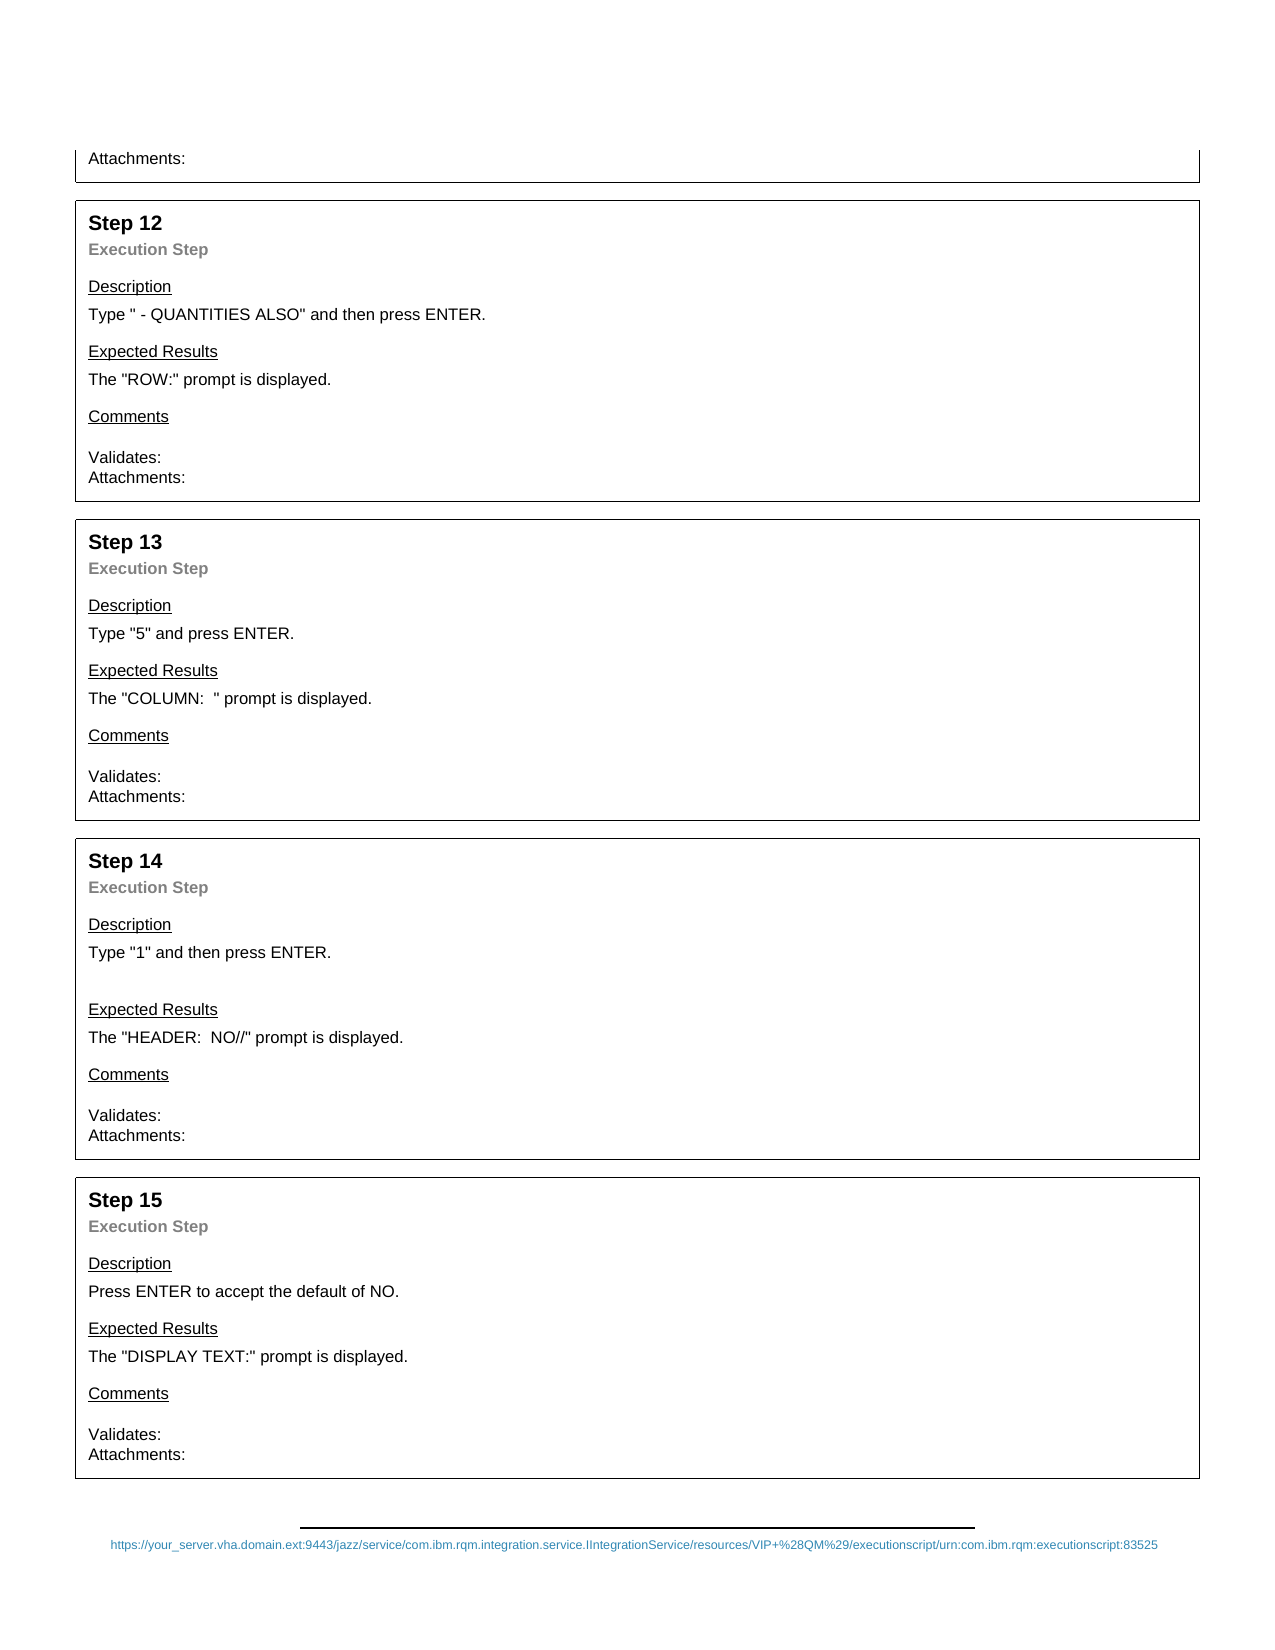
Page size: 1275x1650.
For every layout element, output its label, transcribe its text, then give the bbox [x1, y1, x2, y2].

text Validates: Attachments: [88, 448, 190, 487]
text Description [88, 1254, 1179, 1273]
text Type " - QUANTITIES ALSO" and then press ENTER. [88, 305, 1179, 324]
text Validates: Attachments: [88, 1425, 190, 1464]
text Step 13 [88, 530, 1179, 554]
text Execution Step [88, 1217, 1179, 1236]
text Description [88, 596, 1179, 615]
text Execution Step [88, 240, 1179, 259]
text The "ROW:" prompt is displayed. Comments [88, 370, 336, 426]
text Type "1" and then press ENTER. [88, 943, 1179, 962]
text The "COLUMN: " prompt is displayed. Comments [88, 689, 377, 745]
text Description [88, 915, 1179, 934]
text Press ENTER to accept the default of NO. [88, 1282, 1179, 1301]
text Execution Step [88, 559, 1179, 578]
text The "HEADER: NO//" prompt is displayed. Comments [88, 1028, 409, 1084]
text Validates: Attachments: [88, 767, 190, 806]
text Expected Results [88, 342, 1179, 361]
text Step 12 [88, 211, 1179, 234]
text The "DISPLAY TEXT:" prompt is displayed. Comments [88, 1347, 413, 1403]
text Attachments: [88, 149, 1179, 167]
text Expected Results [88, 1000, 1179, 1019]
text Execution Step [88, 878, 1179, 897]
text Expected Results [88, 1319, 1179, 1338]
text Step 15 [88, 1188, 1179, 1212]
text Description [88, 277, 1179, 296]
text Type "5" and press ENTER. [88, 624, 1179, 643]
text Step 14 [88, 849, 1179, 873]
text Validates: Attachments: [88, 1106, 190, 1145]
text Expected Results [88, 661, 1179, 680]
